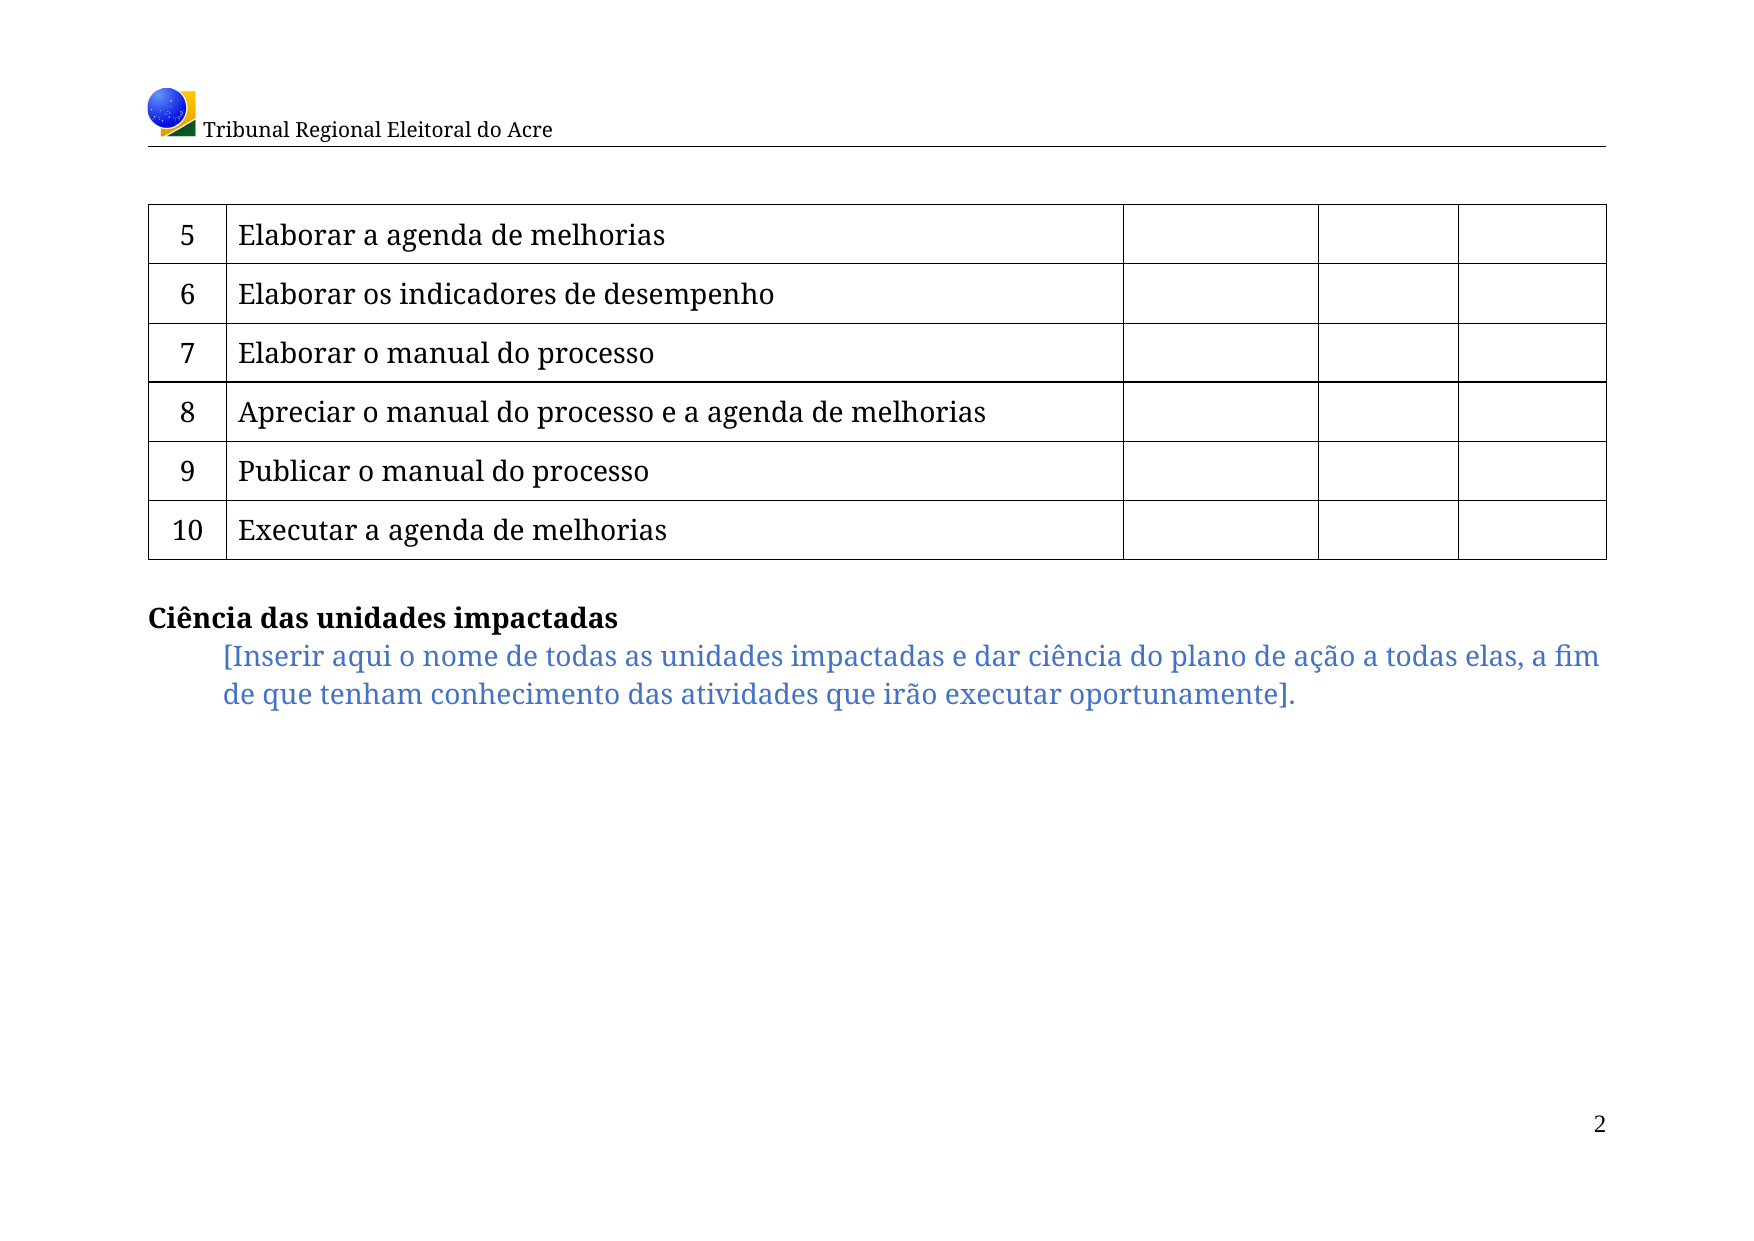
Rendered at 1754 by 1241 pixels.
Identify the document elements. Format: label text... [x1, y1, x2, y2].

table_cell Apreciar o manual do processo e a agenda de melhorias [227, 383, 1123, 441]
table_cell [1124, 501, 1318, 559]
table_cell [1319, 501, 1458, 559]
table_cell [1459, 501, 1606, 559]
table_cell [1459, 205, 1606, 263]
table_cell Executar a agenda de melhorias [227, 501, 1123, 559]
table_cell [1319, 205, 1458, 263]
table_cell 5 [149, 205, 226, 263]
table_cell 8 [149, 383, 226, 441]
table_cell [1459, 324, 1606, 381]
table_cell 7 [149, 324, 226, 381]
table_cell Elaborar a agenda de melhorias [227, 205, 1123, 263]
table_cell Publicar o manual do processo [227, 442, 1123, 499]
table_cell [1124, 383, 1318, 441]
table_cell 6 [149, 264, 226, 322]
table_cell [1459, 442, 1606, 499]
table_cell [1459, 264, 1606, 322]
table_cell 9 [149, 442, 226, 499]
table_cell Elaborar o manual do processo [227, 324, 1123, 381]
table_cell 10 [149, 501, 226, 559]
table_cell [1124, 442, 1318, 499]
table_cell Elaborar os indicadores de desempenho [227, 264, 1123, 322]
table_cell [1124, 324, 1318, 381]
table_cell [1124, 205, 1318, 263]
table_cell [1319, 324, 1458, 381]
table_cell [1319, 264, 1458, 322]
table_cell [1319, 442, 1458, 499]
text [Inserir aqui o nome de todas as unidades impactadas e dar ciência do plano de ação a todas elas, a fim de que tenham conhecimento das atividades que irão executar oportunamente]. [223, 636, 1606, 713]
table_cell [1459, 383, 1606, 441]
picture [147, 88, 197, 138]
table_cell [1319, 383, 1458, 441]
table_cell [1124, 264, 1318, 322]
text Ciência das unidades impactadas [148, 598, 1606, 636]
